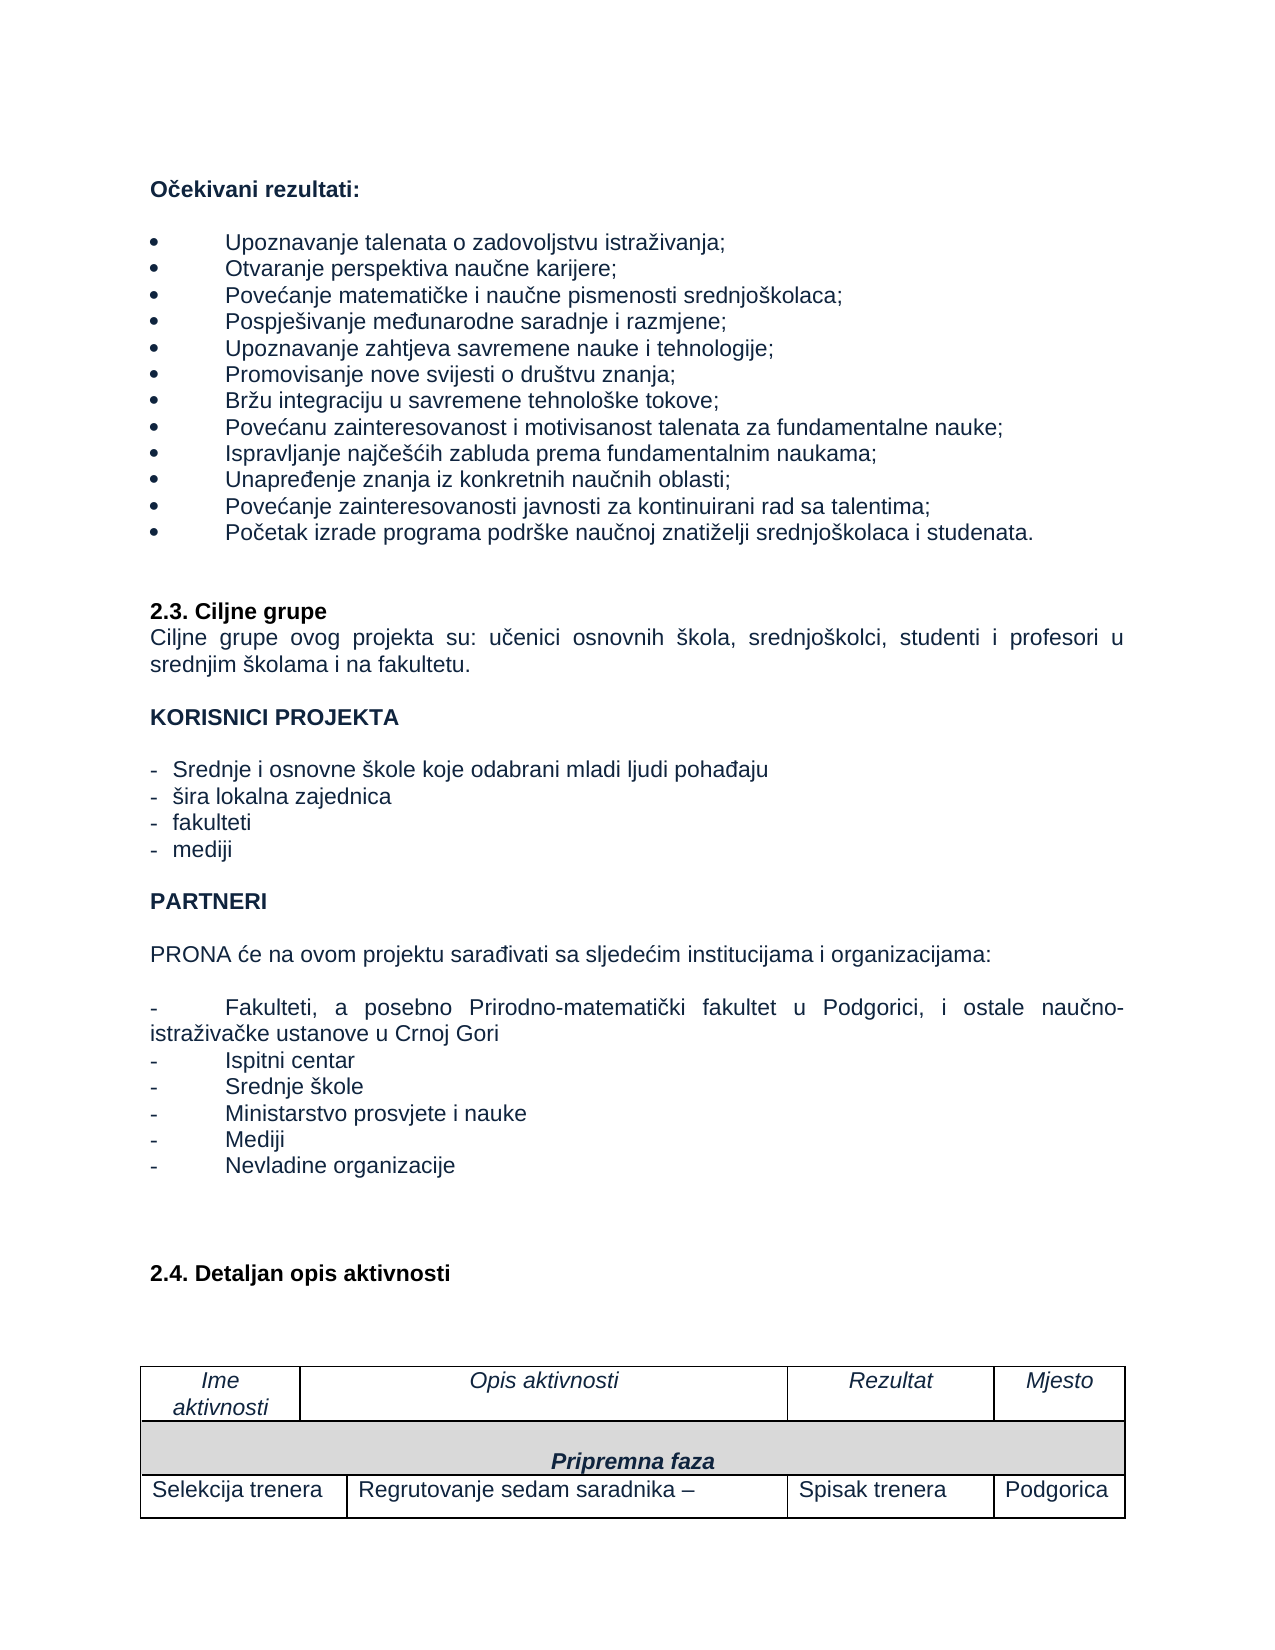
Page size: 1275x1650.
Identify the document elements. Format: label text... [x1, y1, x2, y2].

table_cell Selekcija trenera [141, 1475, 346, 1517]
list Otvaranje perspektiva naučne karijere; [150, 255, 1125, 282]
table_header Ime aktivnosti [141, 1367, 299, 1420]
list Unapređenje znanja iz konkretnih naučnih oblasti; [150, 466, 1125, 493]
list Mediji [150, 1126, 1125, 1152]
list Ispravljanje najčešćih zabluda prema fundamentalnim naukama; [150, 440, 1125, 466]
list Ministarstvo prosvjete i nauke [150, 1099, 1125, 1126]
text PRONA će na ovom projektu sarađivati sa sljedećim institucijama i organizacijama: [150, 941, 1125, 967]
list Upoznavanje zahtjeva savremene nauke i tehnologije; [150, 334, 1125, 361]
list Srednje škole [150, 1073, 1125, 1099]
list Nevladine organizacije [150, 1152, 1125, 1179]
table_header Opis aktivnosti [301, 1367, 787, 1420]
list Fakulteti, a posebno Prirodno-matematički fakultet u Podgorici, i ostale naučno-istraživačke ustanove u Crnoj Gori [150, 994, 1125, 1047]
list Povećanje matematičke i naučne pismenosti srednjoškolaca; [150, 282, 1125, 308]
list fakulteti [150, 809, 1125, 836]
text PARTNERI [150, 888, 1125, 915]
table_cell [348, 1476, 787, 1517]
text 2.4. Detaljan opis aktivnosti [150, 1260, 1125, 1287]
list Početak izrade programa podrške naučnoj znatiželji srednjoškolaca i studenata. [150, 519, 1125, 545]
list Srednje i osnovne škole koje odabrani mladi ljudi pohađaju [150, 756, 1125, 783]
list Upoznavanje talenata o zadovoljstvu istraživanja; [150, 229, 1125, 255]
table_header Rezultat [788, 1367, 993, 1420]
list Pospješivanje međunarodne saradnje i razmjene; [150, 308, 1125, 334]
table_cell Podgorica [995, 1476, 1124, 1517]
text KORISNICI PROJEKTA [150, 703, 1125, 730]
list Povećanje zainteresovanosti javnosti za kontinuirani rad sa talentima; [150, 493, 1125, 519]
list Ispitni centar [150, 1047, 1125, 1073]
list Bržu integraciju u savremene tehnološke tokove; [150, 387, 1125, 413]
text Ciljne grupe ovog projekta su: učenici osnovnih škola, srednjoškolci, studenti i profesori u srednjim školama i na fakultetu. [150, 624, 1125, 677]
list Povećanu zainteresovanost i motivisanost talenata za fundamentalne nauke; [150, 413, 1125, 440]
text 2.3. Ciljne grupe [150, 598, 1125, 624]
list mediji [150, 836, 1125, 862]
list Promovisanje nove svijesti o društvu znanja; [150, 361, 1125, 387]
table_cell Pripremna faza [141, 1421, 1124, 1474]
table_header Mjesto [995, 1367, 1124, 1420]
list šira lokalna zajednica [150, 783, 1125, 809]
table_cell Spisak trenera [788, 1476, 993, 1517]
text Očekivani rezultati: [150, 176, 1125, 203]
